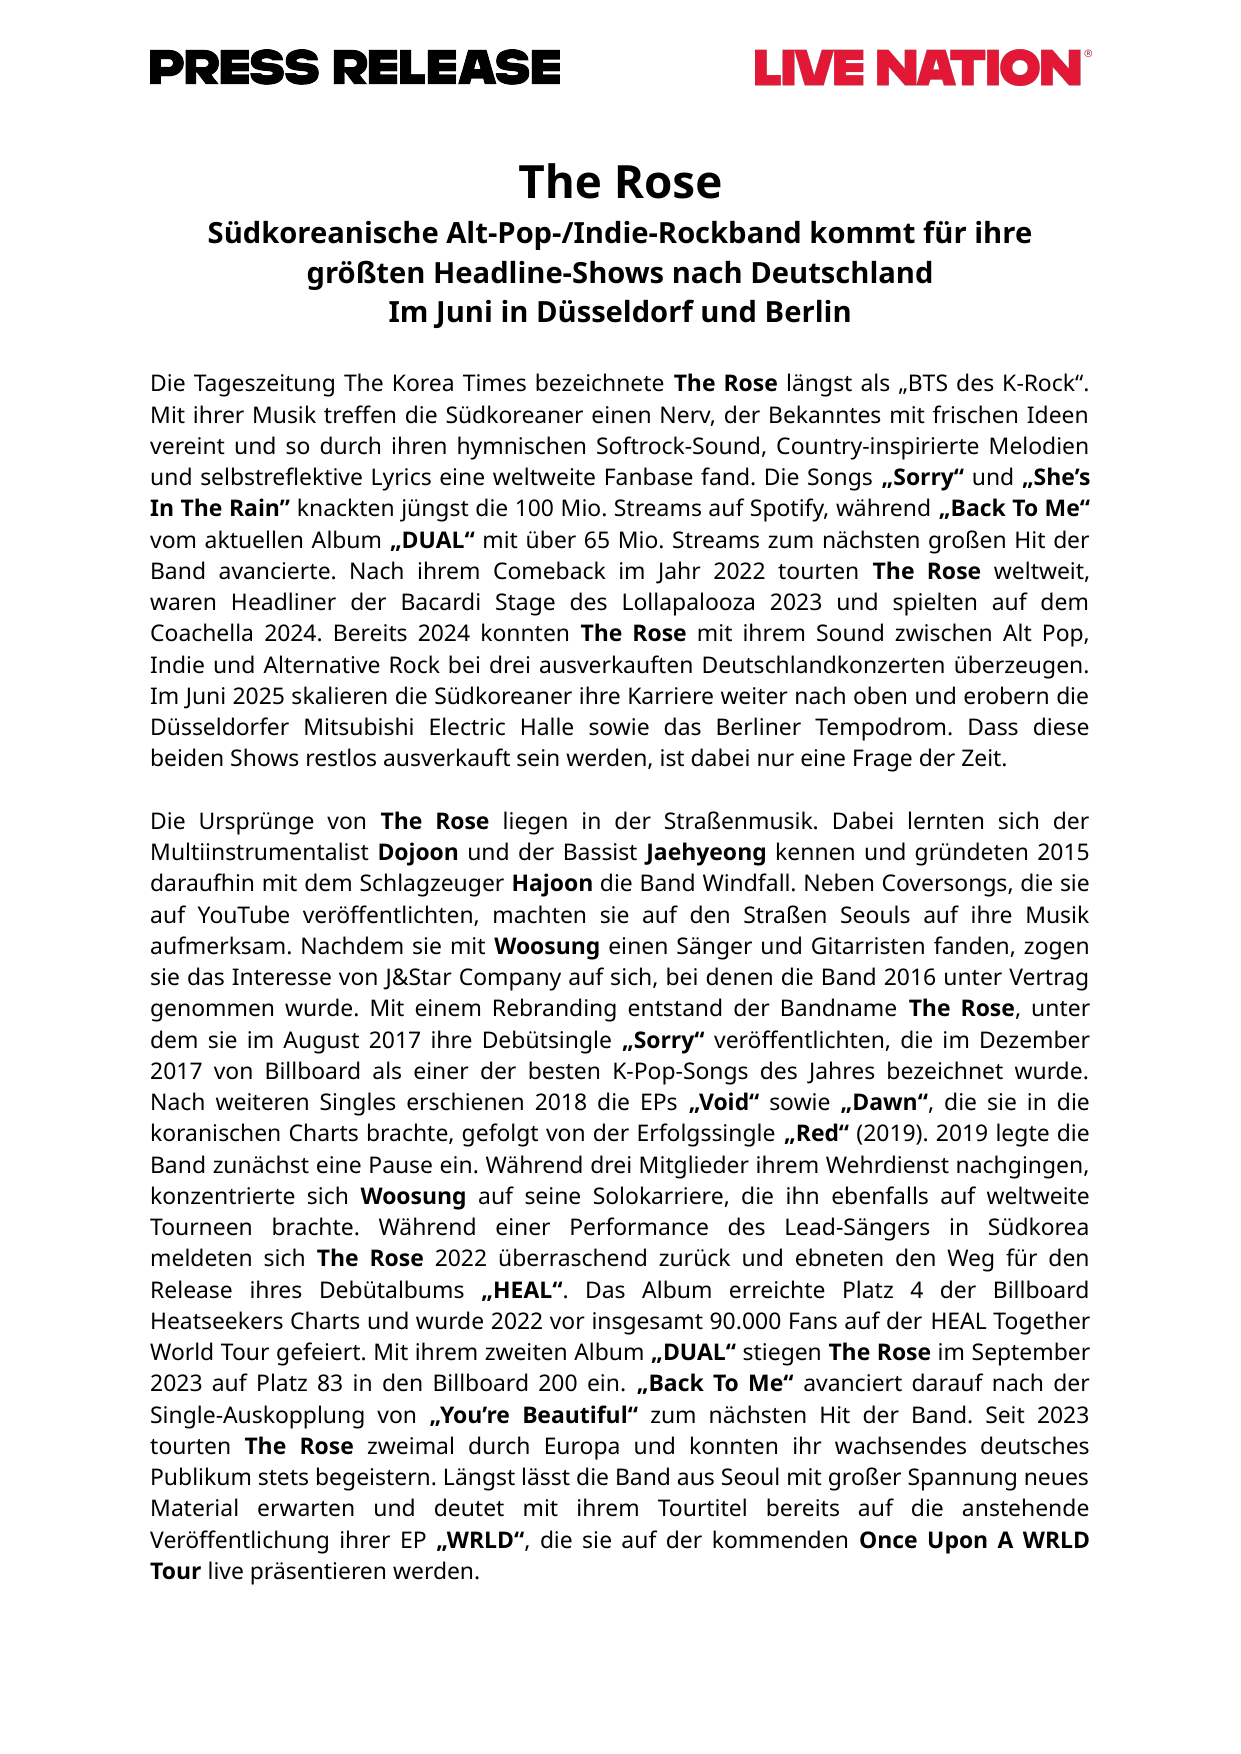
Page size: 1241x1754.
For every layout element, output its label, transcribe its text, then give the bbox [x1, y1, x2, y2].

text Südkoreanische Alt-Pop-/Indie-Rockband kommt für ihre größten Headline-Shows nach Deutschland [150, 212, 1090, 292]
picture [755, 49, 1092, 86]
picture [150, 49, 560, 85]
title The Rose [150, 150, 1090, 212]
text Die Ursprünge von The Rose liegen in der Straßenmusik. Dabei lernten sich der Multiinstrumentalist Dojoon und der Bassist Jaehyeong kennen und gründeten 2015 daraufhin mit dem Schlagzeuger Hajoon die Band Windfall. Neben Coversongs, die sie auf YouTube veröffentlichten, machten sie auf den Straßen Seouls auf ihre Musik aufmerksam. Nachdem sie mit Woosung einen Sänger und Gitarristen fanden, zogen sie das Interesse von J&Star Company auf sich, bei denen die Band 2016 unter Vertrag genommen wurde. Mit einem Rebranding entstand der Bandname The Rose, unter dem sie im August 2017 ihre Debütsingle „Sorry“ veröffentlichten, die im Dezember 2017 von Billboard als einer der besten K-Pop-Songs des Jahres bezeichnet wurde. Nach weiteren Singles erschienen 2018 die EPs „Void“ sowie „Dawn“, die sie in die koranischen Charts brachte, gefolgt von der Erfolgssingle „Red“ (2019). 2019 legte die Band zunächst eine Pause ein. Während drei Mitglieder ihrem Wehrdienst nachgingen, konzentrierte sich Woosung auf seine Solokarriere, die ihn ebenfalls auf weltweite Tourneen brachte. Während einer Performance des Lead-Sängers in Südkorea meldeten sich The Rose 2022 überraschend zurück und ebneten den Weg für den Release ihres Debütalbums „HEAL“. Das Album erreichte Platz 4 der Billboard Heatseekers Charts und wurde 2022 vor insgesamt 90.000 Fans auf der HEAL Together World Tour gefeiert. Mit ihrem zweiten Album „DUAL“ stiegen The Rose im September 2023 auf Platz 83 in den Billboard 200 ein. „Back To Me“ avanciert darauf nach der Single-Auskopplung von „You’re Beautiful“ zum nächsten Hit der Band. Seit 2023 tourten The Rose zweimal durch Europa und konnten ihr wachsendes deutsches Publikum stets begeistern. Längst lässt die Band aus Seoul mit großer Spannung neues Material erwarten und deutet mit ihrem Tourtitel bereits auf die anstehende Veröffentlichung ihrer EP „WRLD“, die sie auf der kommenden Once Upon A WRLD Tour live präsentieren werden. [150, 805, 1090, 1586]
text Im Juni in Düsseldorf und Berlin [150, 292, 1090, 331]
text Die Tageszeitung The Korea Times bezeichnete The Rose längst als „BTS des K-Rock“. Mit ihrer Musik treffen die Südkoreaner einen Nerv, der Bekanntes mit frischen Ideen vereint und so durch ihren hymnischen Softrock-Sound, Country-inspirierte Melodien und selbstreflektive Lyrics eine weltweite Fanbase fand. Die Songs „Sorry“ und „She’s In The Rain” knackten jüngst die 100 Mio. Streams auf Spotify, während „Back To Me“ vom aktuellen Album „DUAL“ mit über 65 Mio. Streams zum nächsten großen Hit der Band avancierte. Nach ihrem Comeback im Jahr 2022 tourten The Rose weltweit, waren Headliner der Bacardi Stage des Lollapalooza 2023 und spielten auf dem Coachella 2024. Bereits 2024 konnten The Rose mit ihrem Sound zwischen Alt Pop, Indie und Alternative Rock bei drei ausverkauften Deutschlandkonzerten überzeugen. Im Juni 2025 skalieren die Südkoreaner ihre Karriere weiter nach oben und erobern die Düsseldorfer Mitsubishi Electric Halle sowie das Berliner Tempodrom. Dass diese beiden Shows restlos ausverkauft sein werden, ist dabei nur eine Frage der Zeit. [150, 367, 1090, 774]
